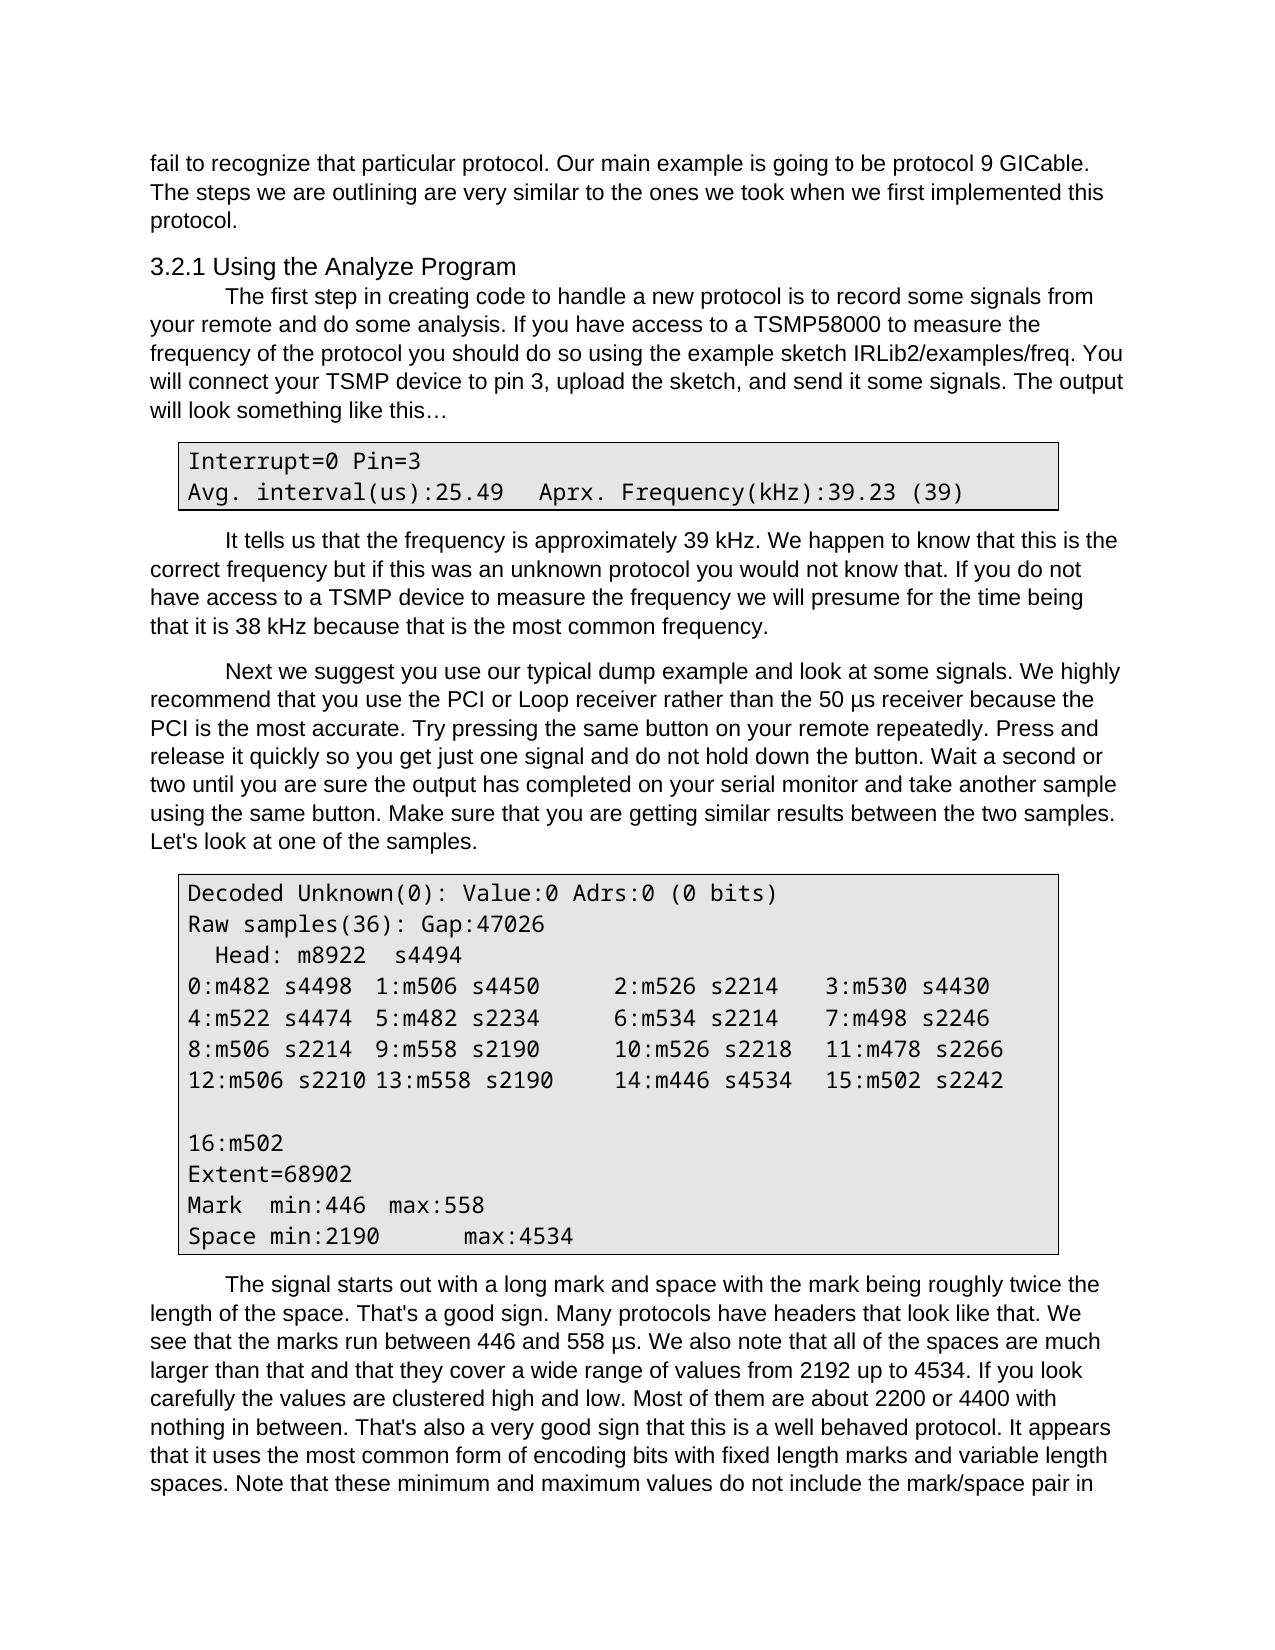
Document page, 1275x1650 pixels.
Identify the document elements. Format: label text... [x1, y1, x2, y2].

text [150, 1271, 1125, 1497]
text Next we suggest you use our typical dump example and look at some signals. We highly recommend that you use the PCI or Loop receiver rather than the 50 µs receiver because the PCI is the most accurate. Try pressing the same button on your remote repeatedly. Press and release it quickly so you get just one signal and do not hold down the button. Wait a second or two until you are sure the output has completed on your serial monitor and take another sample using the same button. Make sure that you are getting similar results between the two samples. Let's look at one of the samples. [150, 658, 1125, 855]
text 16:m502 [179, 1123, 1058, 1155]
text Raw samples(36): Gap:47026 [179, 905, 1058, 936]
text 4:m522 s4474 5:m482 s2234 6:m534 s2214 7:m498 s2246 [179, 998, 1058, 1030]
text The first step in creating code to handle a new protocol is to record some signals from your remote and do some analysis. If you have access to a TSMP58000 to measure the frequency of the protocol you should do so using the example sketch IRLib2/examples/freq. You will connect your TSMP device to pin 3, upload the sketch, and send it some signals. The output will look something like this… [150, 283, 1125, 423]
text 0:m482 s4498 1:m506 s4450 2:m526 s2214 3:m530 s4430 [179, 967, 1058, 998]
text Avg. interval(us):25.49 Aprx. Frequency(kHz):39.23 (39) [179, 473, 1058, 509]
text Decoded Unknown(0): Value:0 Adrs:0 (0 bits) [179, 875, 1058, 905]
text Mark min:446 max:558 [179, 1186, 1058, 1217]
text Extent=68902 [179, 1155, 1058, 1186]
text It tells us that the frequency is approximately 39 kHz. We happen to know that this is the correct frequency but if this was an unknown protocol you would not know that. If you do not have access to a TSMP device to measure the frequency we will presume for the time being that it is 38 kHz because that is the most common frequency. [150, 527, 1125, 639]
text 12:m506 s2210 13:m558 s2190 14:m446 s4534 15:m502 s2242 [179, 1061, 1058, 1092]
text 8:m506 s2214 9:m558 s2190 10:m526 s2218 11:m478 s2266 [179, 1030, 1058, 1061]
text Interrupt=0 Pin=3 [179, 443, 1058, 473]
text Space min:2190 max:4534 [179, 1217, 1058, 1254]
text Head: m8922 s4494 [179, 936, 1058, 967]
subtitle 3.2.1 Using the Analyze Program [150, 252, 1125, 281]
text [150, 150, 1125, 233]
